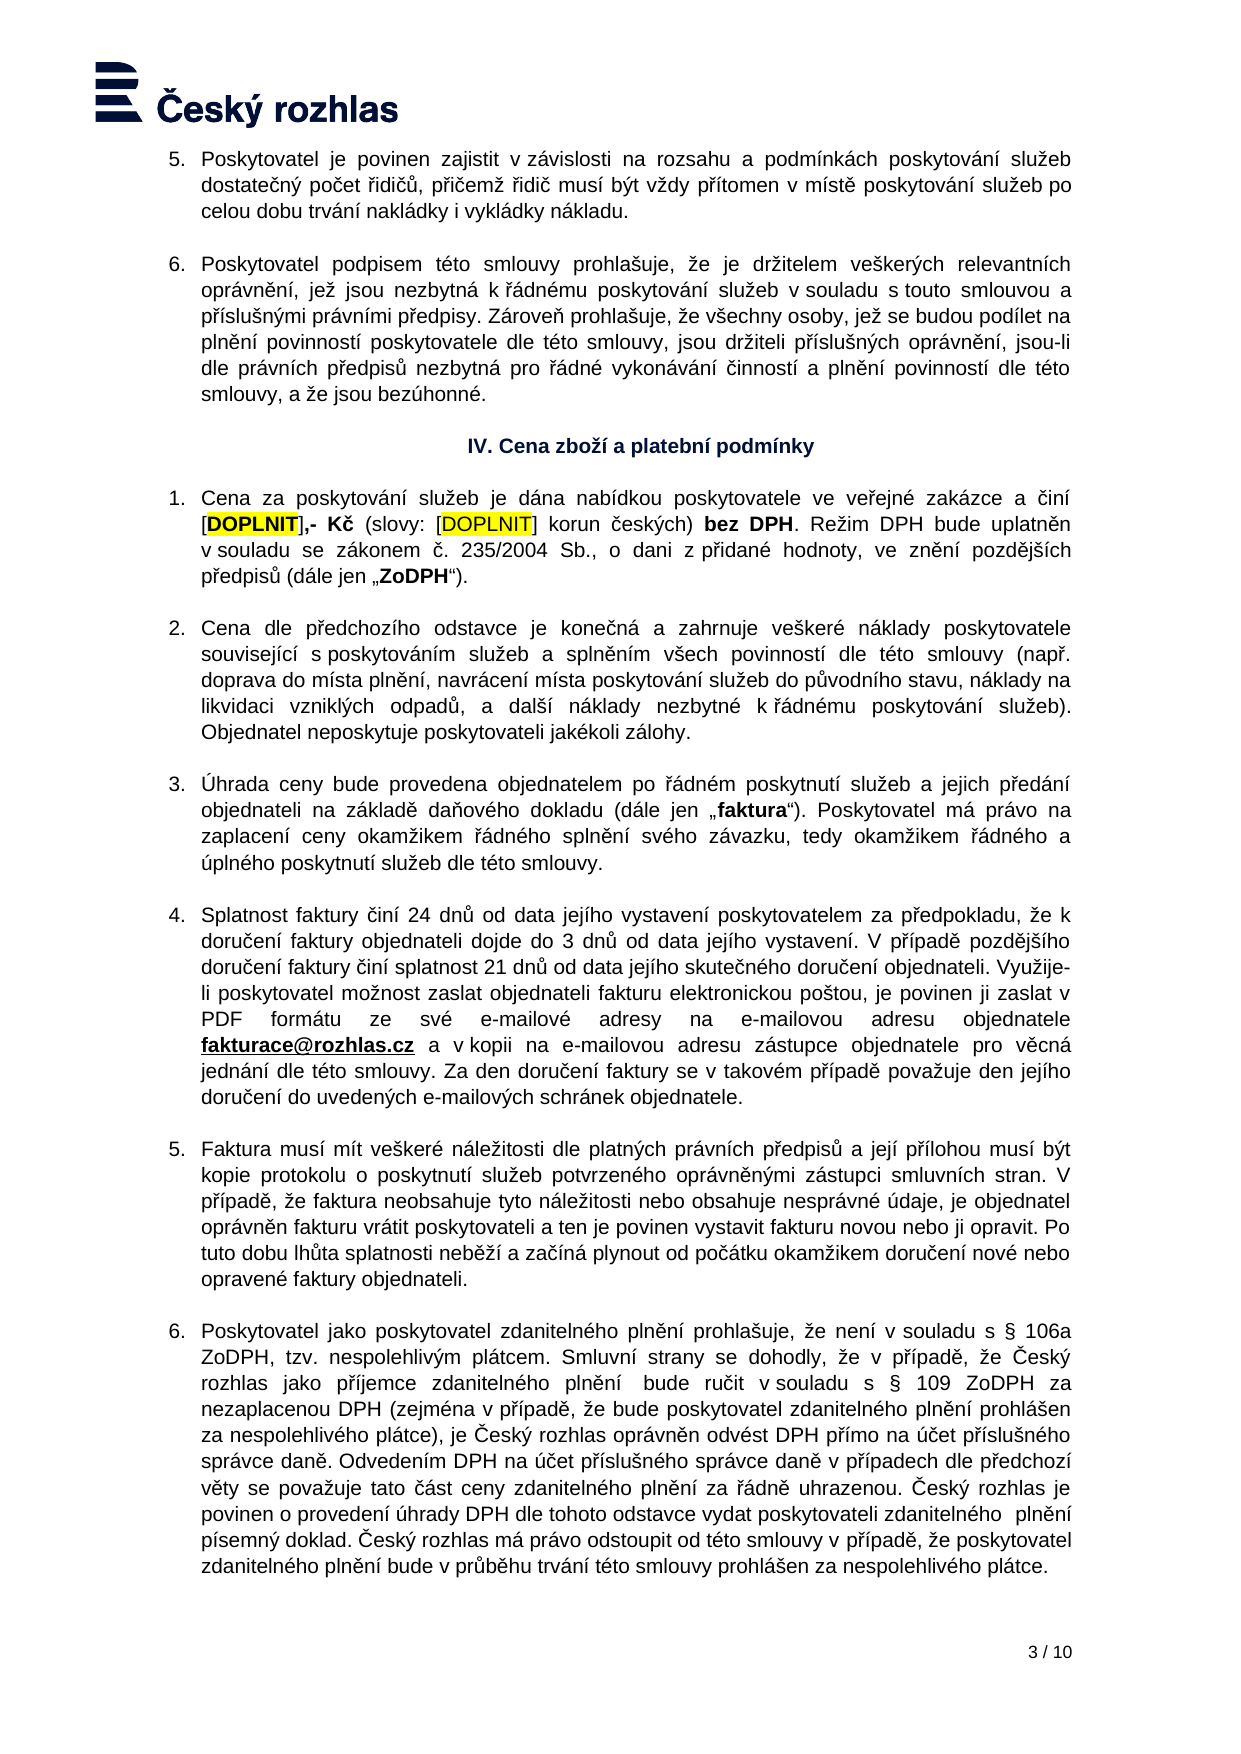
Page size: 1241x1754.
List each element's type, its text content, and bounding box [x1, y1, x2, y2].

subtitle Cena zboží a platební podmínky [168, 432, 1113, 458]
picture [95, 62, 398, 128]
list Splatnost faktury činí 24 dnů od data jejího vystavení poskytovatelem za předpokladu, že k doručení faktury objednateli dojde do 3 dnů od data jejího vystavení. V případě pozdějšího doručení faktury činí splatnost 21 dnů od data jejího skutečného doručení objednateli. Využije-li poskytovatel možnost zaslat objednateli fakturu elektronickou poštou, je povinen ji zaslat v PDF formátu ze své e-mailové adresy na e-mailovou adresu objednatele fakturace@rozhlas.cz a v kopii na e-mailovou adresu zástupce objednatele pro věcná jednání dle této smlouvy. Za den doručení faktury se v takovém případě považuje den jejího doručení do uvedených e-mailových schránek objednatele. [168, 901, 1072, 1109]
list Cena za poskytování služeb je dána nabídkou poskytovatele ve veřejné zakázce a činí [DOPLNIT],- Kč (slovy: [DOPLNIT] korun českých) bez DPH. Režim DPH bude uplatněn v souladu se zákonem č. 235/2004 Sb., o dani z přidané hodnoty, ve znění pozdějších předpisů (dále jen „ZoDPH“). [168, 484, 1072, 589]
list Úhrada ceny bude provedena objednatelem po řádném poskytnutí služeb a jejich předání objednateli na základě daňového dokladu (dále jen „faktura“). Poskytovatel má právo na zaplacení ceny okamžikem řádného splnění svého závazku, tedy okamžikem řádného a úplného poskytnutí služeb dle této smlouvy. [168, 771, 1072, 875]
list Poskytovatel podpisem této smlouvy prohlašuje, že je držitelem veškerých relevantních oprávnění, jež jsou nezbytná k řádnému poskytování služeb v souladu s touto smlouvou a příslušnými právními předpisy. Zároveň prohlašuje, že všechny osoby, jež se budou podílet na plnění povinností poskytovatele dle této smlouvy, jsou držiteli příslušných oprávnění, jsou-li dle právních předpisů nezbytná pro řádné vykonávání činností a plnění povinností dle této smlouvy, a že jsou bezúhonné. [168, 250, 1072, 406]
list Poskytovatel jako poskytovatel zdanitelného plnění prohlašuje, že není v souladu s § 106a ZoDPH, tzv. nespolehlivým plátcem. Smluvní strany se dohodly, že v případě, že Český rozhlas jako příjemce zdanitelného plnění bude ručit v souladu s § 109 ZoDPH za nezaplacenou DPH (zejména v případě, že bude poskytovatel zdanitelného plnění prohlášen za nespolehlivého plátce), je Český rozhlas oprávněn odvést DPH přímo na účet příslušného správce daně. Odvedením DPH na účet příslušného správce daně v případech dle předchozí věty se považuje tato část ceny zdanitelného plnění za řádně uhrazenou. Český rozhlas je povinen o provedení úhrady DPH dle tohoto odstavce vydat poskytovateli zdanitelného plnění písemný doklad. Český rozhlas má právo odstoupit od této smlouvy v případě, že poskytovatel zdanitelného plnění bude v průběhu trvání této smlouvy prohlášen za nespolehlivého plátce. [168, 1318, 1072, 1578]
list Poskytovatel je povinen zajistit v závislosti na rozsahu a podmínkách poskytování služeb dostatečný počet řidičů, přičemž řidič musí být vždy přítomen v místě poskytování služeb po celou dobu trvání nakládky i vykládky nákladu. [168, 146, 1072, 224]
list Cena dle předchozího odstavce je konečná a zahrnuje veškeré náklady poskytovatele související s poskytováním služeb a splněním všech povinností dle této smlouvy (např. doprava do místa plnění, navrácení místa poskytování služeb do původního stavu, náklady na likvidaci vzniklých odpadů, a další náklady nezbytné k řádnému poskytování služeb). Objednatel neposkytuje poskytovateli jakékoli zálohy. [168, 615, 1072, 745]
list Faktura musí mít veškeré náležitosti dle platných právních předpisů a její přílohou musí být kopie protokolu o poskytnutí služeb potvrzeného oprávněnými zástupci smluvních stran. V případě, že faktura neobsahuje tyto náležitosti nebo obsahuje nesprávné údaje, je objednatel oprávněn fakturu vrátit poskytovateli a ten je povinen vystavit fakturu novou nebo ji opravit. Po tuto dobu lhůta splatnosti neběží a začíná plynout od počátku okamžikem doručení nové nebo opravené faktury objednateli. [168, 1136, 1072, 1292]
